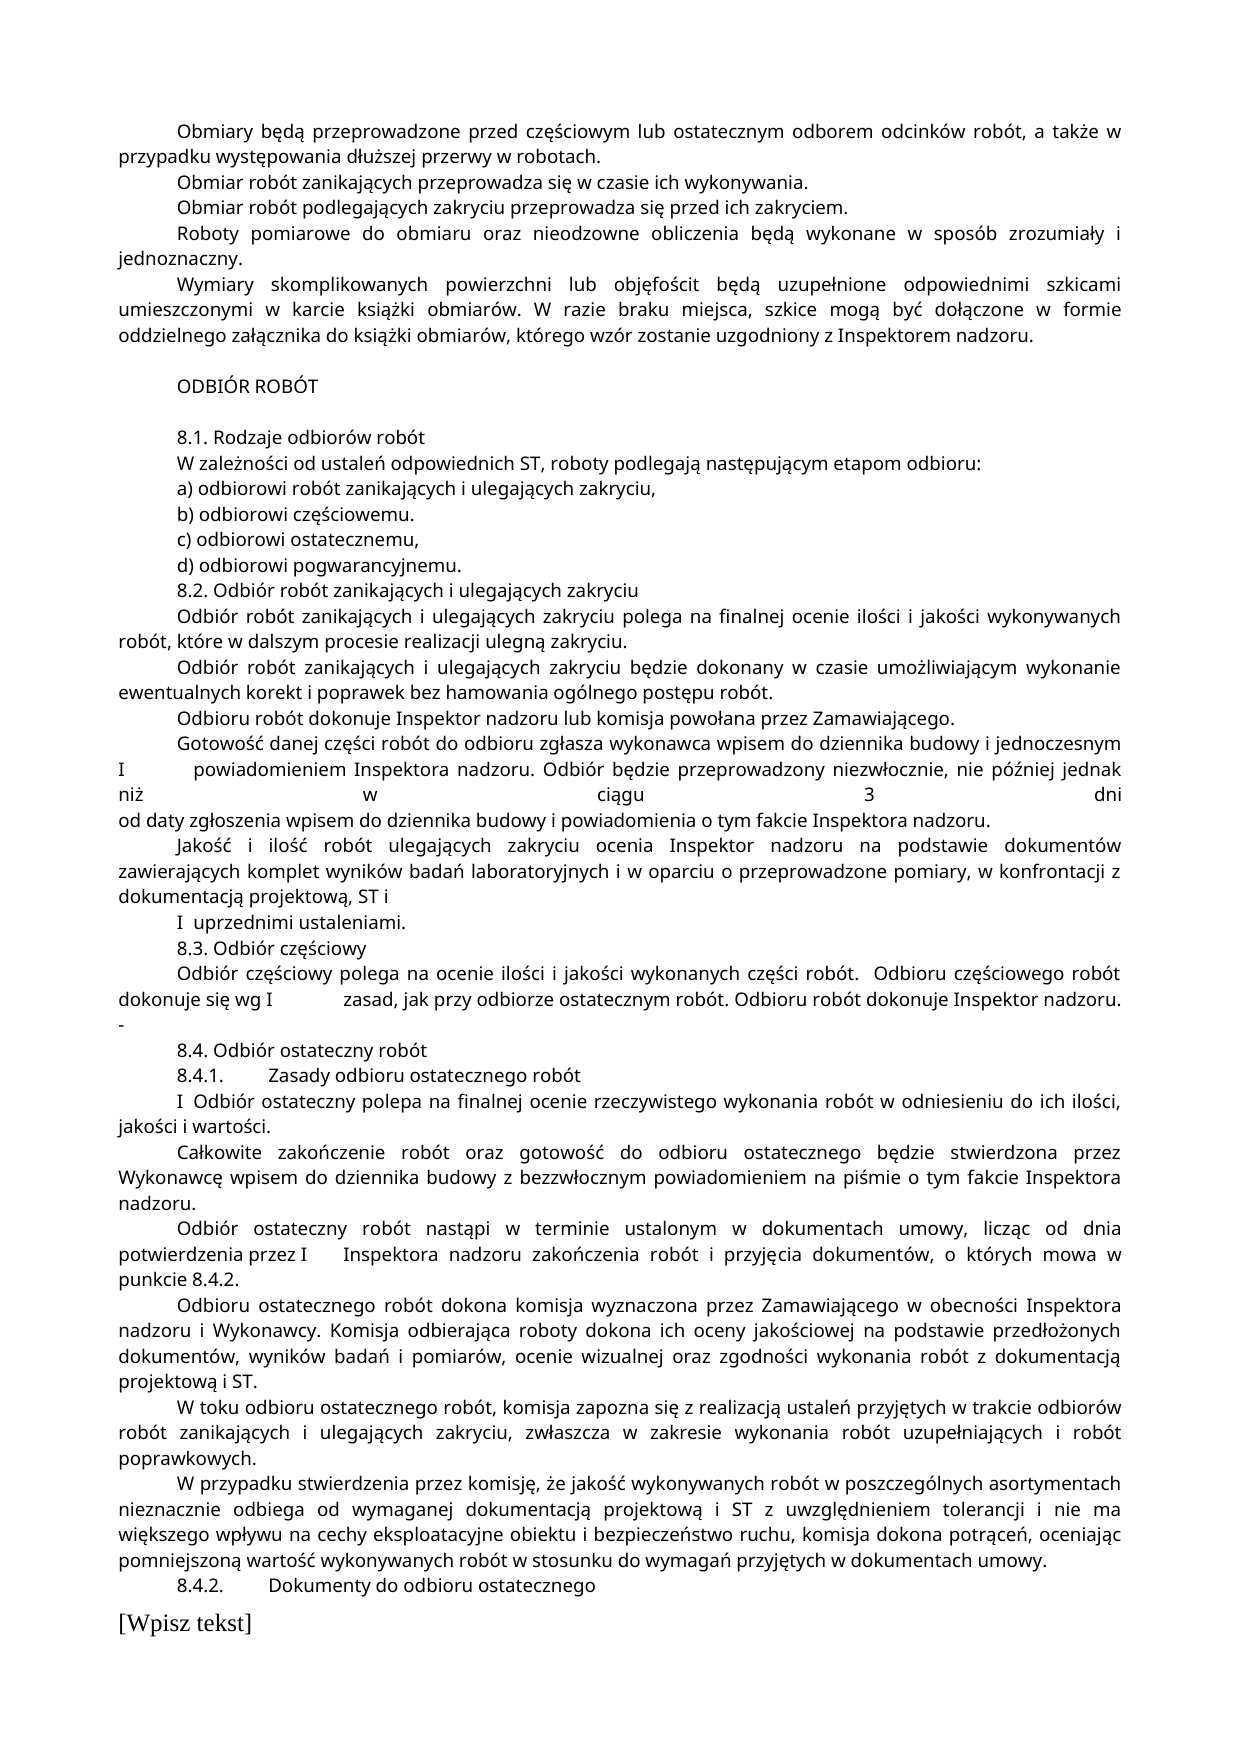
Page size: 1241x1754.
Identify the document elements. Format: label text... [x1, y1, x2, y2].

text Odbiór częściowy polega na ocenie ilości i jakości wykonanych części robót. Odbioru częściowego robót dokonuje się wg I zasad, jak przy odbiorze ostatecznym robót. Odbioru robót dokonuje Inspektor nadzoru. - [118, 960, 1122, 1037]
text Obmiar robót podlegających zakryciu przeprowadza się przed ich zakryciem. [118, 195, 1122, 220]
text a) odbiorowi robót zanikających i ulegających zakryciu, [118, 475, 1122, 501]
text Jakość i ilość robót ulegających zakryciu ocenia Inspektor nadzoru na podstawie dokumentów zawierających komplet wyników badań laboratoryjnych i w oparciu o przeprowadzone pomiary, w konfrontacji z dokumentacją projektową, ST i [118, 833, 1122, 909]
text ODBIÓR ROBÓT [118, 373, 1122, 399]
text I Odbiór ostateczny polepa na finalnej ocenie rzeczywistego wykonania robót w odniesieniu do ich ilości, jakości i wartości. [118, 1088, 1122, 1139]
text Obmiar robót zanikających przeprowadza się w czasie ich wykonywania. [118, 169, 1122, 195]
text Obmiary będą przeprowadzone przed częściowym lub ostatecznym odborem odcinków robót, a także w przypadku występowania dłuższej przerwy w robotach. [118, 118, 1122, 169]
text Odbiór ostateczny robót nastąpi w terminie ustalonym w dokumentach umowy, licząc od dnia potwierdzenia przez I Inspektora nadzoru zakończenia robót i przyjęcia dokumentów, o których mowa w punkcie 8.4.2. [118, 1216, 1122, 1292]
text c) odbiorowi ostatecznemu, [118, 526, 1122, 552]
text Odbioru ostatecznego robót dokona komisja wyznaczona przez Zamawiającego w obecności Inspektora nadzoru i Wykonawcy. Komisja odbierająca roboty dokona ich oceny jakościowej na podstawie przedłożonych dokumentów, wyników badań i pomiarów, ocenie wizualnej oraz zgodności wykonania robót z dokumentacją projektową i ST. [118, 1292, 1122, 1394]
text I uprzednimi ustaleniami. [118, 909, 1122, 935]
text 8.3. Odbiór częściowy [118, 935, 1122, 960]
text 8.2. Odbiór robót zanikających i ulegających zakryciu [118, 577, 1122, 603]
text 8.4.2. Dokumenty do odbioru ostatecznego [118, 1573, 1122, 1598]
text W toku odbioru ostatecznego robót, komisja zapozna się z realizacją ustaleń przyjętych w trakcie odbiorów robót zanikających i ulegających zakryciu, zwłaszcza w zakresie wykonania robót uzupełniających i robót poprawkowych. [118, 1394, 1122, 1471]
text Odbiór robót zanikających i ulegających zakryciu będzie dokonany w czasie umożliwiającym wykonanie ewentualnych korekt i poprawek bez hamowania ogólnego postępu robót. [118, 654, 1122, 705]
text Odbioru robót dokonuje Inspektor nadzoru lub komisja powołana przez Zamawiającego. [118, 705, 1122, 731]
text Gotowość danej części robót do odbioru zgłasza wykonawca wpisem do dziennika budowy i jednoczesnym I powiadomieniem Inspektora nadzoru. Odbiór będzie przeprowadzony niezwłocznie, nie później jednak niż w ciągu 3 dni od daty zgłoszenia wpisem do dziennika budowy i powiadomienia o tym fakcie Inspektora nadzoru. [118, 731, 1122, 833]
text W zależności od ustaleń odpowiednich ST, roboty podlegają następującym etapom odbioru: [118, 450, 1122, 475]
text 8.1. Rodzaje odbiorów robót [118, 424, 1122, 450]
text Całkowite zakończenie robót oraz gotowość do odbioru ostatecznego będzie stwierdzona przez Wykonawcę wpisem do dziennika budowy z bezzwłocznym powiadomieniem na piśmie o tym fakcie Inspektora nadzoru. [118, 1139, 1122, 1216]
text Wymiary skomplikowanych powierzchni lub objęfościt będą uzupełnione odpowiednimi szkicami umieszczonymi w karcie książki obmiarów. W razie braku miejsca, szkice mogą być dołączone w formie oddzielnego załącznika do książki obmiarów, którego wzór zostanie uzgodniony z Inspektorem nadzoru. [118, 271, 1122, 348]
text b) odbiorowi częściowemu. [118, 501, 1122, 526]
text 8.4. Odbiór ostateczny robót [118, 1037, 1122, 1062]
text Roboty pomiarowe do obmiaru oraz nieodzowne obliczenia będą wykonane w sposób zrozumiały i jednoznaczny. [118, 220, 1122, 271]
text 8.4.1. Zasady odbioru ostatecznego robót [118, 1062, 1122, 1088]
text d) odbiorowi pogwarancyjnemu. [118, 552, 1122, 577]
text Odbiór robót zanikających i ulegających zakryciu polega na finalnej ocenie ilości i jakości wykonywanych robót, które w dalszym procesie realizacji ulegną zakryciu. [118, 603, 1122, 654]
text W przypadku stwierdzenia przez komisję, że jakość wykonywanych robót w poszczególnych asortymentach nieznacznie odbiega od wymaganej dokumentacją projektową i ST z uwzględnieniem tolerancji i nie ma większego wpływu na cechy eksploatacyjne obiektu i bezpieczeństwo ruchu, komisja dokona potrąceń, oceniając pomniejszoną wartość wykonywanych robót w stosunku do wymagań przyjętych w dokumentach umowy. [118, 1471, 1122, 1573]
